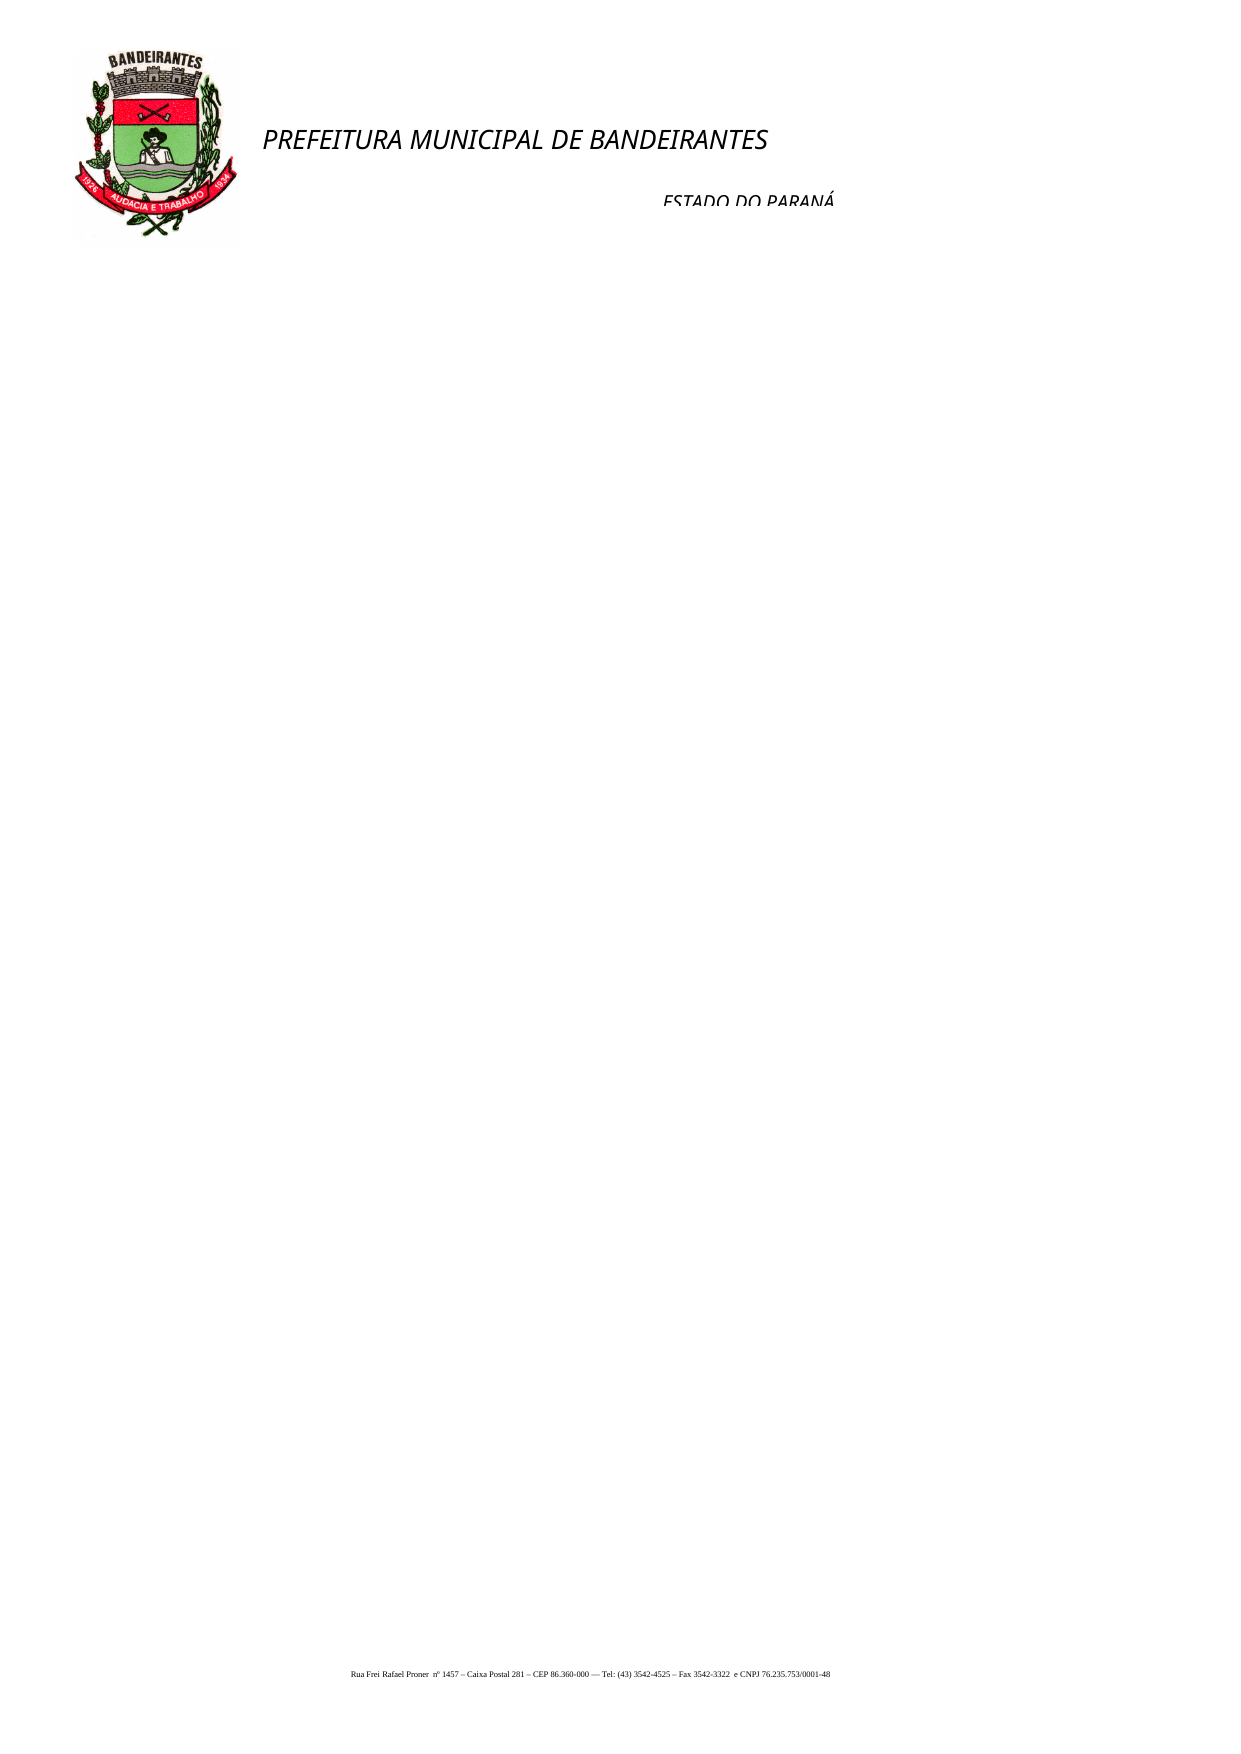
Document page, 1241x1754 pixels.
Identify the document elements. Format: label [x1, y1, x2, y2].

picture [73, 50, 239, 246]
